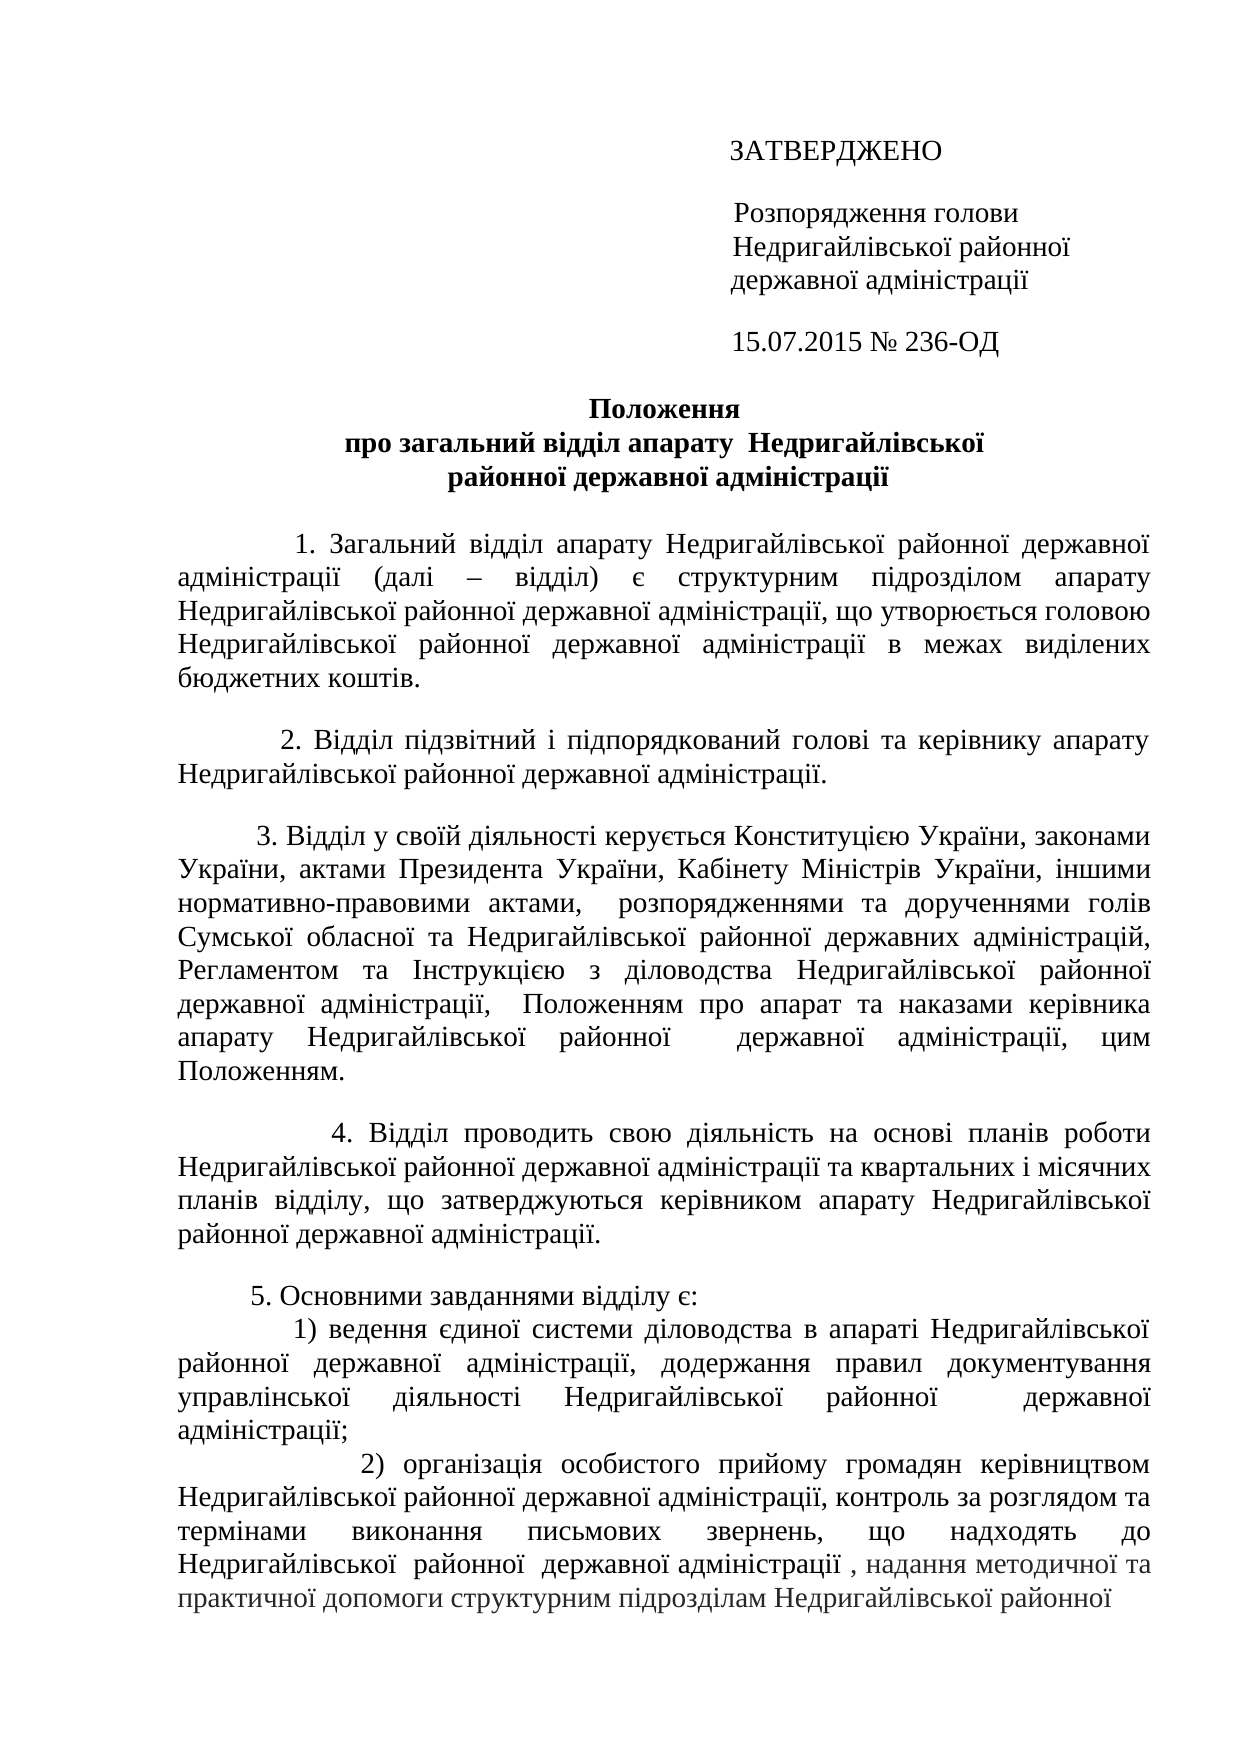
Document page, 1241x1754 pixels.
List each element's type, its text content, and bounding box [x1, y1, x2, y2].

text Недригайлівської районної [177, 229, 1152, 262]
text 3. Відділ у своїй діяльності керується Конституцією України, законами України, актами Президента України, Кабінету Міністрів України, іншими нормативно-правовими актами, розпорядженнями та дорученнями голів Сумської обласної та Недригайлівської районної державних адміністрацій, Регламентом та Інструкцією з діловодства Недригайлівської районної державної адміністрації, Положенням про апарат та наказами керівника апарату Недригайлівської районної державної адміністрації, цим Положенням. [177, 818, 1152, 1086]
text 15.07.2015 № 236-ОД [177, 324, 1152, 358]
text 5. Основними завданнями відділу є: [177, 1278, 1152, 1312]
text 2. Відділ підзвітний і підпорядкований голові та керівнику апарату Недригайлівської районної державної адміністрації. [177, 722, 1152, 789]
text 1. Загальний відділ апарату Недригайлівської районної державної адміністрації (далі – відділ) є структурним підрозділом апарату Недригайлівської районної державної адміністрації, що утворюється головою Недригайлівської районної державної адміністрації в межах виділених бюджетних коштів. [177, 526, 1152, 693]
text Розпорядження голови [177, 195, 1152, 229]
text районної державної адміністрації [177, 459, 1152, 492]
text Положення [177, 392, 1152, 425]
text 1) ведення єдиної системи діловодства в апараті Недригайлівської районної державної адміністрації, додержання правил документування управлінської діяльності Недригайлівської районної державної адміністрації; [177, 1312, 1152, 1446]
text про загальний відділ апарату Недригайлівської [177, 425, 1152, 459]
text ЗАТВЕРДЖЕНО [177, 133, 1152, 166]
text 4. Відділ проводить свою діяльність на основі планів роботи Недригайлівської районної державної адміністрації та квартальних і місячних планів відділу, що затверджуються керівником апарату Недригайлівської районної державної адміністрації. [177, 1115, 1152, 1249]
text 2) організація особистого прийому громадян керівництвом Недригайлівської районної державної адміністрації, контроль за розглядом та термінами виконання письмових звернень, що надходять до Недригайлівської районної державної адміністрації , надання методичної та практичної допомоги структурним підрозділам Недригайлівської районної [177, 1446, 1152, 1613]
text державної адміністрації [177, 262, 1152, 296]
